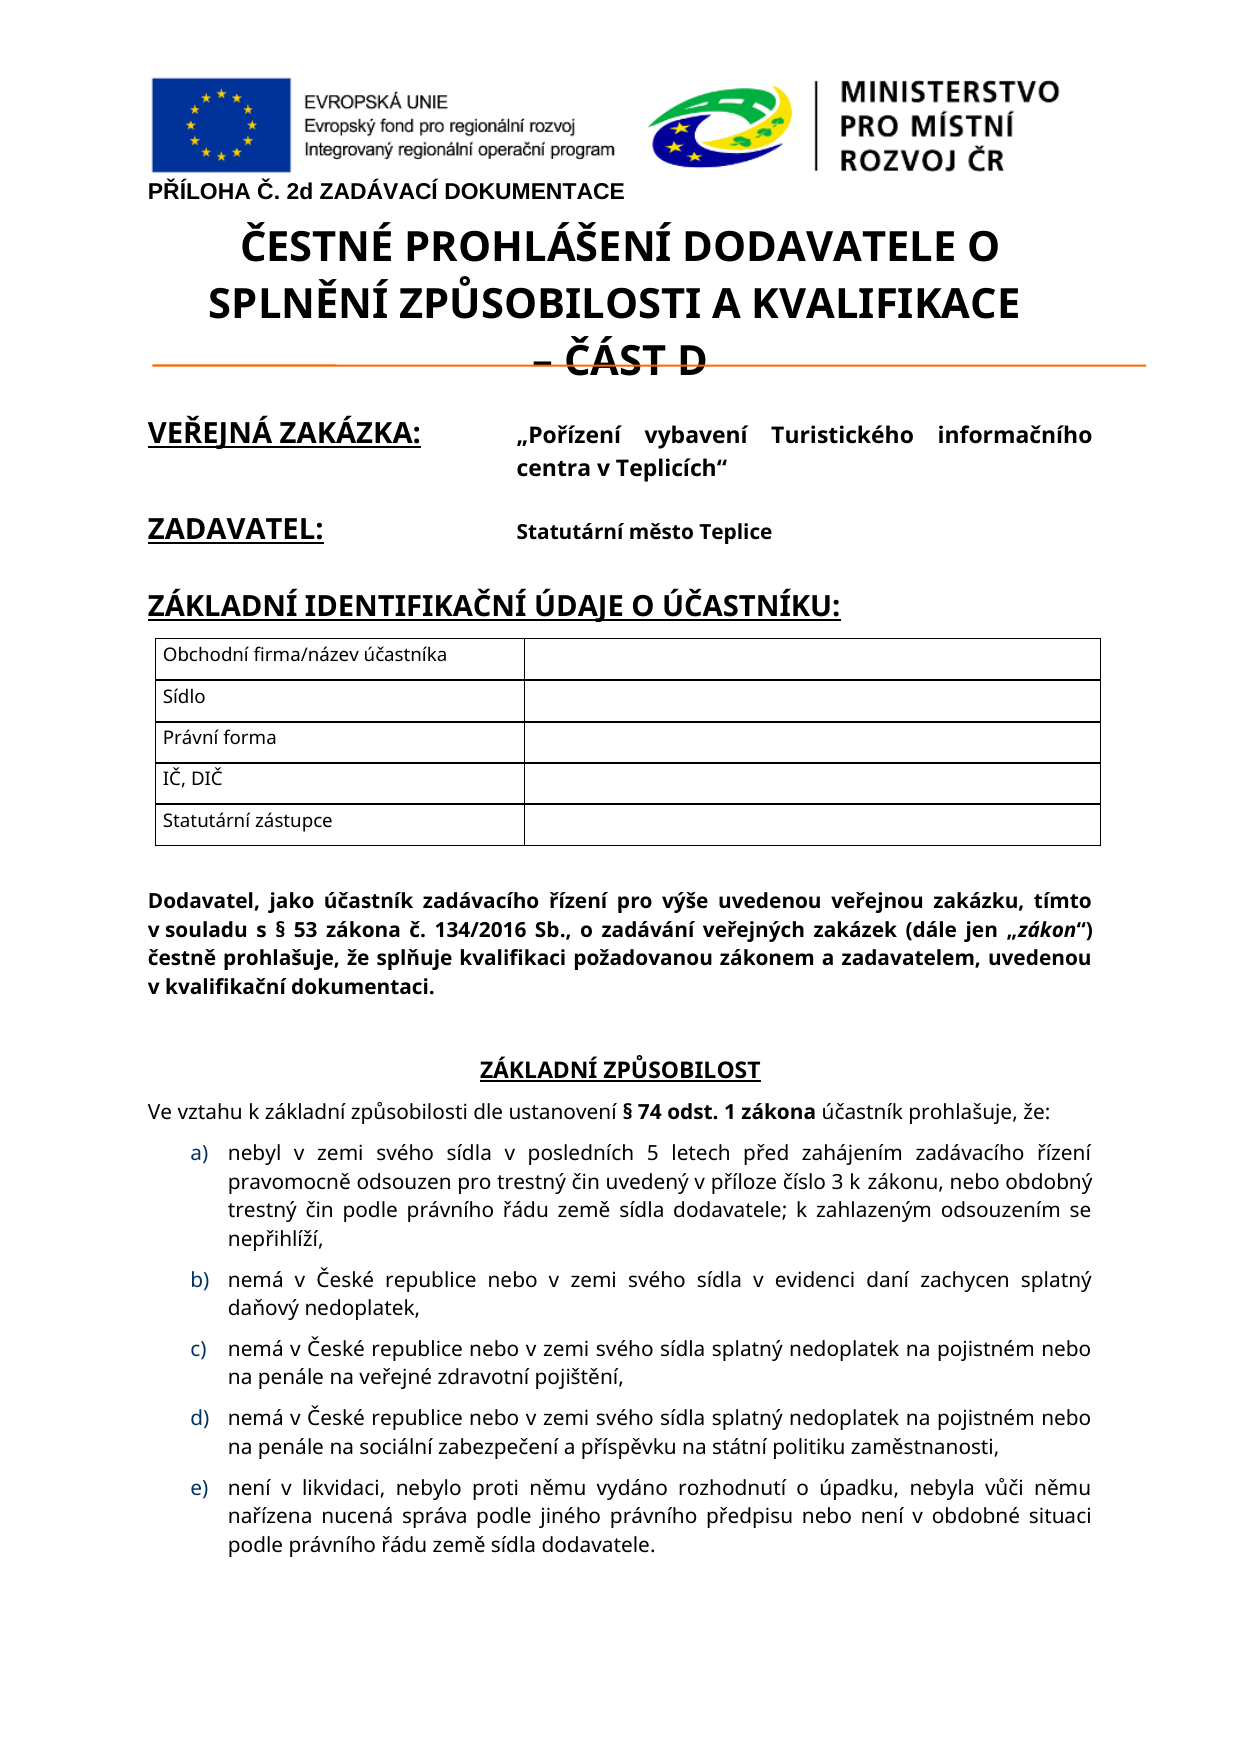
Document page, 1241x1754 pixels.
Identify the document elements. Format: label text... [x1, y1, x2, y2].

table_cell [525, 764, 1100, 803]
text PŘÍLOHA Č. 2d ZADÁVACÍ DOKUMENTACE [148, 179, 1093, 205]
text základní identifikační údaje o účastníku: [148, 586, 1093, 625]
table_cell Právní forma [156, 723, 524, 762]
text ZÁKLADNÍ ZPŮSOBILOST [148, 1054, 1093, 1085]
table_cell IČ, DIČ [156, 764, 524, 803]
list nemá v České republice nebo v zemi svého sídla splatný nedoplatek na pojistném nebo na penále na sociální zabezpečení a příspěvku na státní politiku zaměstnanosti, [190, 1403, 1093, 1460]
table_header Obchodní firma/název účastníka [156, 639, 524, 679]
text čestné prohlášení dodavatele o splnění způsobilosti a kvalifikace – Část D [148, 217, 1093, 387]
table_cell [525, 805, 1100, 844]
list není v likvidaci, nebylo proti němu vydáno rozhodnutí o úpadku, nebyla vůči němu nařízena nucená správa podle jiného právního předpisu nebo není v obdobné situaci podle právního řádu země sídla dodavatele. [190, 1473, 1093, 1558]
list nebyl v zemi svého sídla v posledních 5 letech před zahájením zadávacího řízení pravomocně odsouzen pro trestný čin uvedený v příloze číslo 3 k zákonu, nebo obdobný trestný čin podle právního řádu země sídla dodavatele; k zahlazeným odsouzením se nepřihlíží, [190, 1138, 1093, 1252]
table_cell Statutární zástupce [156, 805, 524, 844]
text Ve vztahu k základní způsobilosti dle ustanovení § 74 odst. 1 zákona účastník prohlašuje, že: [148, 1097, 1093, 1126]
table_cell [525, 681, 1100, 721]
table_cell Sídlo [156, 681, 524, 721]
text Zadavatel: Statutární město Teplice [148, 508, 1093, 548]
list nemá v České republice nebo v zemi svého sídla v evidenci daní zachycen splatný daňový nedoplatek, [190, 1265, 1093, 1322]
text Dodavatel, jako účastník zadávacího řízení pro výše uvedenou veřejnou zakázku, tímto v souladu s § 53 zákona č. 134/2016 Sb., o zadávání veřejných zakázek (dále jen „zákon“) čestně prohlašuje, že splňuje kvalifikaci požadovanou zákonem a zadavatelem, uvedenou v kvalifikační dokumentaci. [148, 887, 1093, 1000]
text veřejná zakázka: „Pořízení vybavení Turistického informačního centra v Teplicích“ [148, 412, 1093, 483]
table_cell [525, 723, 1100, 762]
picture [147, 73, 1093, 179]
table_header [525, 639, 1100, 679]
list nemá v České republice nebo v zemi svého sídla splatný nedoplatek na pojistném nebo na penále na veřejné zdravotní pojištění, [190, 1334, 1093, 1391]
